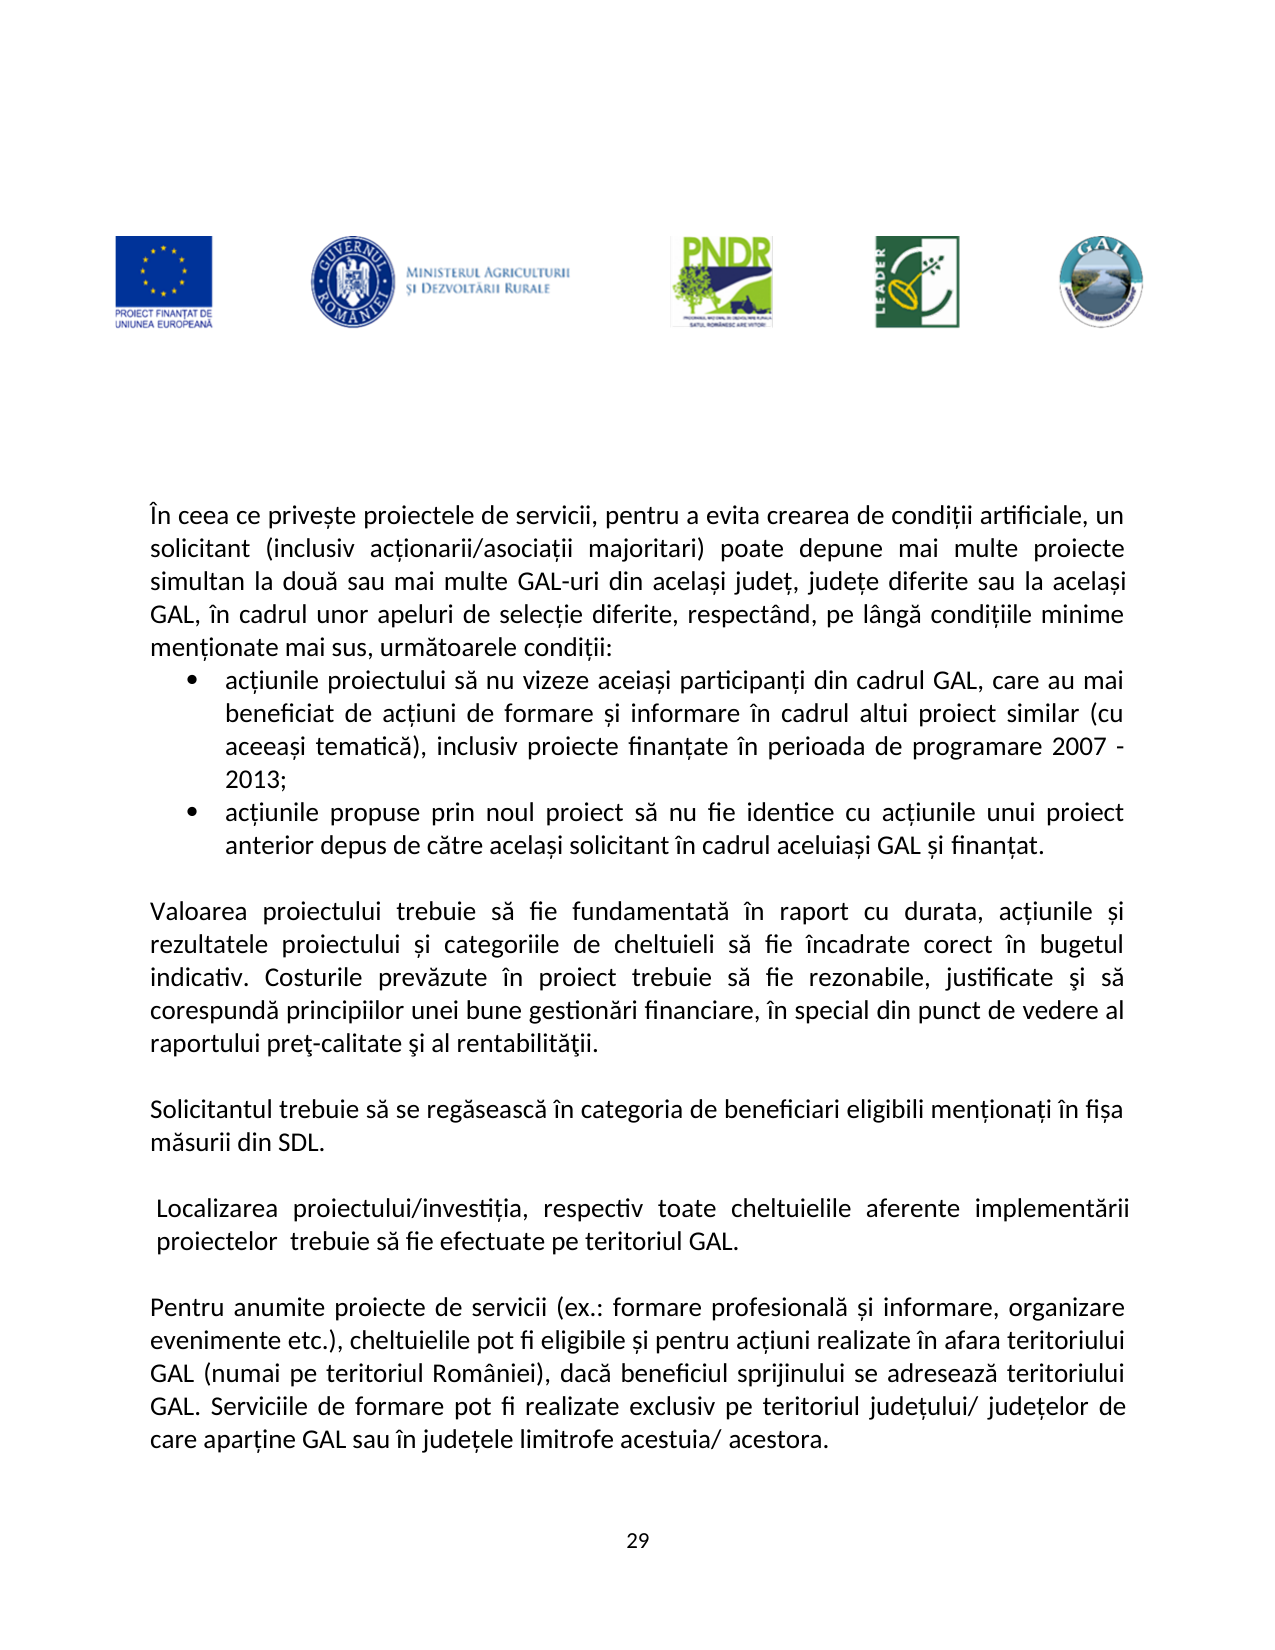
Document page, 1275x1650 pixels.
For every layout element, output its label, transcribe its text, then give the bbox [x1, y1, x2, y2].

text Pentru anumite proiecte de servicii (ex.: formare profesională și informare, organizare evenimente etc.), cheltuielile pot fi eligibile și pentru acțiuni realizate în afara teritoriului GAL (numai pe teritoriul României), dacă beneficiul sprijinului se adresează teritoriului GAL. Serviciile de formare pot fi realizate exclusiv pe teritoriul județului/ județelor de care aparține GAL sau în județele limitrofe acestuia/ acestora. [150, 1290, 1126, 1456]
list acțiunile propuse prin noul proiect să nu fie identice cu acțiunile unui proiect anterior depus de către același solicitant în cadrul aceluiași GAL și finanțat. [187, 795, 1126, 861]
picture [115, 236, 1146, 331]
text Valoarea proiectului trebuie să fie fundamentată în raport cu durata, acțiunile și rezultatele proiectului și categoriile de cheltuieli să fie încadrate corect în bugetul indicativ. Costurile prevăzute în proiect trebuie să fie rezonabile, justificate şi să corespundă principiilor unei bune gestionări financiare, în special din punct de vedere al raportului preţ-calitate şi al rentabilităţii. [150, 894, 1126, 1059]
text Solicitantul trebuie să se regăsească în categoria de beneficiari eligibili menționați în fișa măsurii din SDL. [150, 1092, 1126, 1158]
list acțiunile proiectului să nu vizeze aceiași participanți din cadrul GAL, care au mai beneficiat de acțiuni de formare și informare în cadrul altui proiect similar (cu aceeași tematică), inclusiv proiecte finanțate în perioada de programare 2007 - 2013; [187, 663, 1126, 795]
text Localizarea proiectului/investiția, respectiv toate cheltuielile aferente implementării proiectelor trebuie să fie efectuate pe teritoriul GAL. [156, 1191, 1131, 1257]
text În ceea ce privește proiectele de servicii, pentru a evita crearea de condiții artificiale, un solicitant (inclusiv acționarii/asociații majoritari) poate depune mai multe proiecte simultan la două sau mai multe GAL-uri din același județ, județe diferite sau la același GAL, în cadrul unor apeluri de selecție diferite, respectând, pe lângă condițiile minime menționate mai sus, următoarele condiții: [150, 498, 1126, 663]
